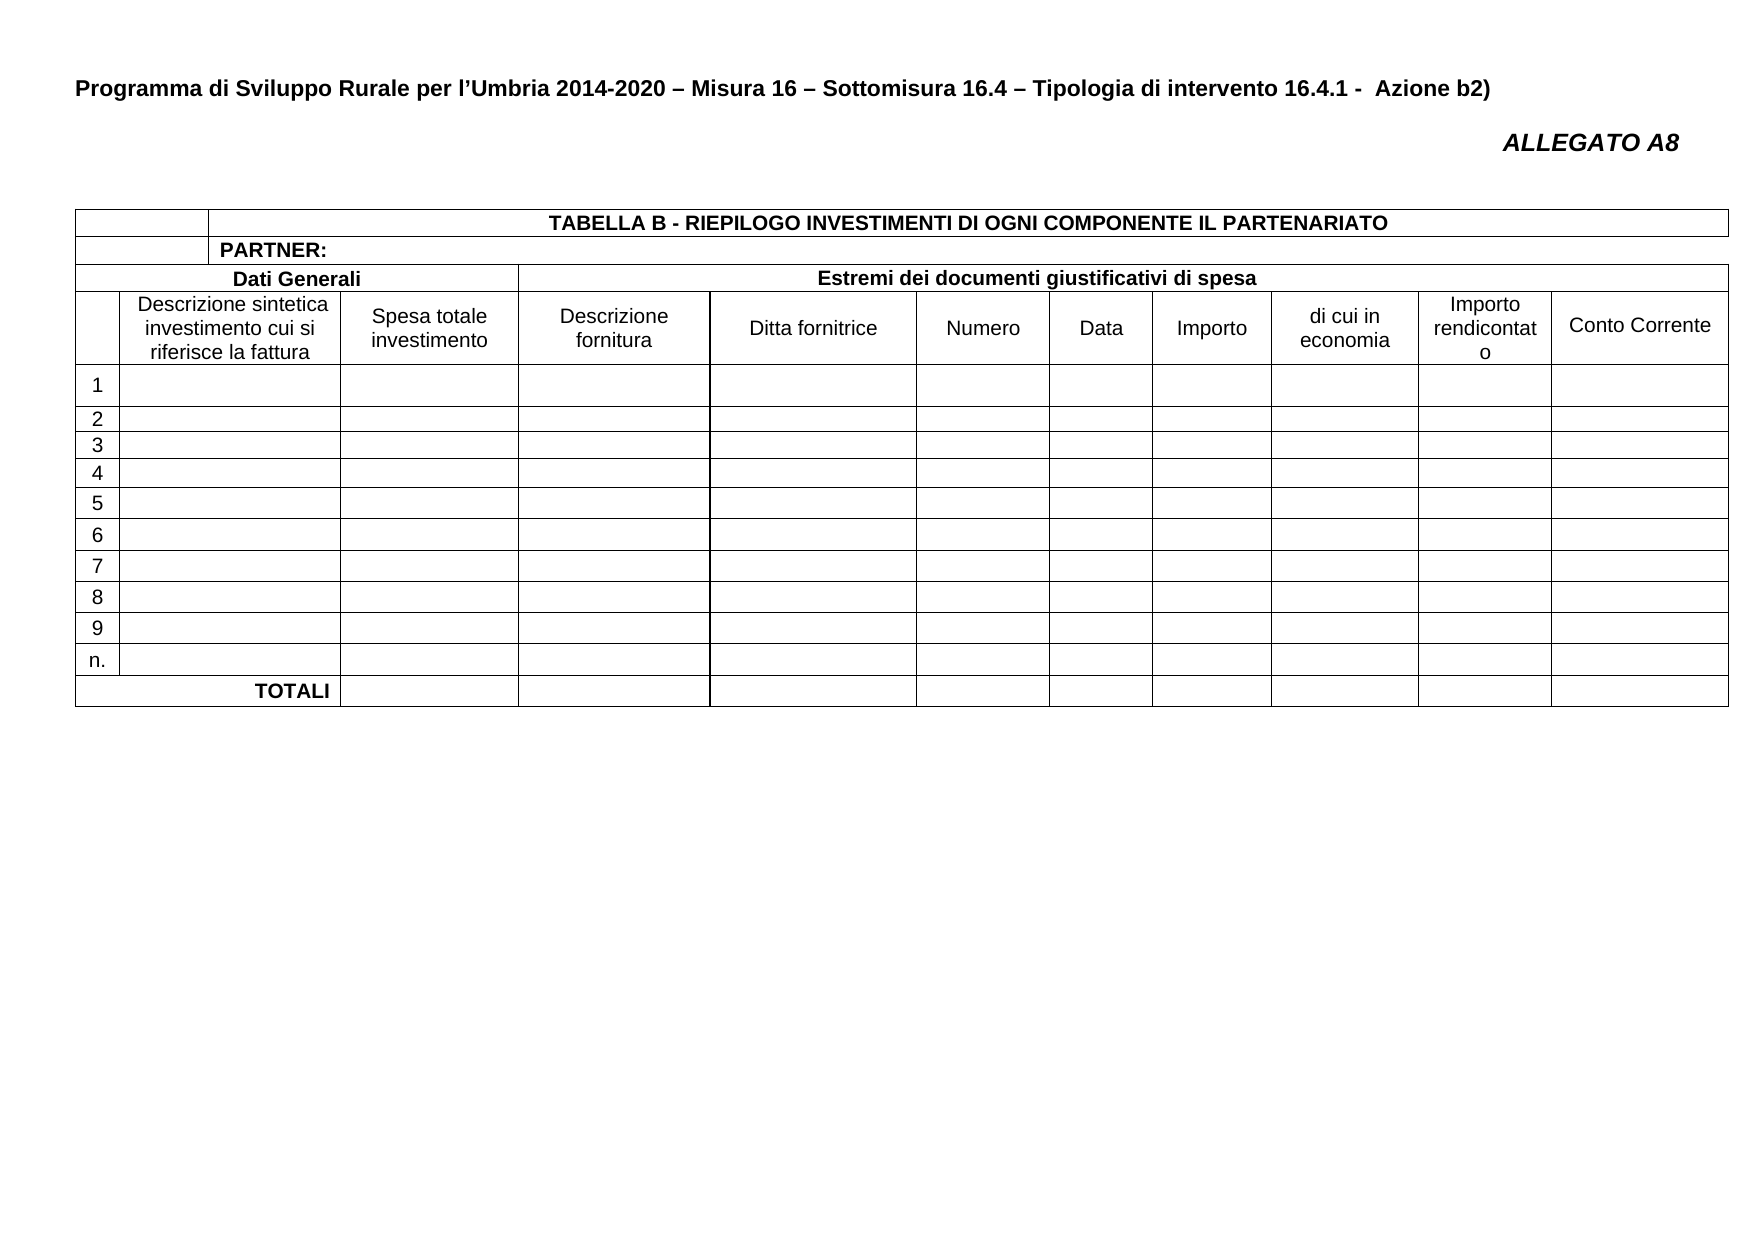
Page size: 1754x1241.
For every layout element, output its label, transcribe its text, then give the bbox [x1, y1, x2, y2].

table_cell [1272, 676, 1418, 706]
table_cell [120, 644, 340, 674]
table_cell [1419, 551, 1551, 581]
table_cell [917, 432, 1049, 458]
table_cell [1050, 582, 1152, 612]
table_cell [519, 459, 709, 487]
table_cell [341, 551, 518, 581]
table_cell [519, 365, 709, 406]
table_cell [711, 365, 916, 406]
table_cell [711, 488, 916, 518]
table_cell Ditta fornitrice [711, 292, 916, 364]
table_cell 3 [76, 432, 119, 458]
table_cell [519, 265, 651, 291]
table_cell [711, 551, 916, 581]
table_cell [917, 582, 1049, 612]
table_cell [341, 432, 518, 458]
table_cell 6 [76, 519, 119, 549]
table_cell [341, 488, 518, 518]
table_cell [711, 676, 916, 706]
table_cell [341, 407, 518, 431]
table_cell [711, 613, 916, 643]
table_cell [711, 407, 916, 431]
table_cell [1272, 644, 1418, 674]
table_cell [1419, 519, 1551, 549]
table_cell [1419, 407, 1551, 431]
table_cell [1272, 459, 1418, 487]
table_cell di cui in economia [1272, 292, 1418, 364]
table_cell [1272, 519, 1418, 549]
table_cell [917, 365, 1049, 406]
table_cell [1419, 613, 1551, 643]
table_cell [1153, 519, 1271, 549]
table_cell [1050, 613, 1152, 643]
table_cell [1419, 459, 1551, 487]
table_cell [1050, 459, 1152, 487]
table_cell Data [1050, 292, 1152, 364]
table_cell 4 [76, 459, 119, 487]
table_cell [1153, 365, 1271, 406]
table_cell [1419, 676, 1551, 706]
table_cell [341, 365, 518, 406]
table_cell [120, 459, 340, 487]
table_cell [519, 519, 709, 549]
table_cell [76, 292, 119, 364]
table_cell [917, 519, 1049, 549]
table_cell Numero [917, 292, 1049, 364]
table_cell [120, 365, 340, 406]
table_cell 5 [76, 488, 119, 518]
table_cell [519, 488, 709, 518]
table_cell [1552, 432, 1728, 458]
table_cell Descrizione sintetica investimento cui si riferisce la fattura [120, 292, 340, 364]
table_cell [1153, 676, 1271, 706]
table_cell [1552, 644, 1728, 674]
table_cell [519, 432, 709, 458]
table_cell TOTALI [76, 676, 340, 706]
table_cell [341, 644, 518, 674]
table_cell [76, 237, 208, 263]
table_cell 2 [76, 407, 119, 431]
table_cell 7 [76, 551, 119, 581]
table_cell 1 [76, 365, 119, 406]
table_cell [1050, 644, 1152, 674]
table_cell [1050, 407, 1152, 431]
table_cell [1552, 365, 1728, 406]
table_cell [1419, 365, 1551, 406]
table_cell [519, 676, 709, 706]
table_cell [1153, 644, 1271, 674]
table_cell [1272, 488, 1418, 518]
table_cell [120, 613, 340, 643]
table_cell [120, 551, 340, 581]
table_cell Dati Generali [76, 265, 518, 291]
table_cell PARTNER: [209, 237, 1729, 263]
table_cell Conto Corrente [1552, 292, 1728, 364]
table_cell [120, 582, 340, 612]
table_cell Importo rendicontato [1419, 292, 1551, 364]
table_cell [1272, 365, 1418, 406]
table_cell [1552, 407, 1728, 431]
table_cell Importo [1153, 292, 1271, 364]
table_cell [341, 519, 518, 549]
table_cell [1419, 488, 1551, 518]
table_cell [1153, 432, 1271, 458]
table_cell [711, 644, 916, 674]
table_cell [1050, 432, 1152, 458]
table_cell [519, 582, 709, 612]
table_cell [1153, 613, 1271, 643]
table_cell [1272, 613, 1418, 643]
table_cell Estremi dei documenti giustificativi di spesa [651, 265, 1728, 291]
table_cell [711, 459, 916, 487]
table_header [76, 210, 208, 236]
table_cell [341, 459, 518, 487]
table_header TABELLA B - RIEPILOGO INVESTIMENTI DI OGNI COMPONENTE IL PARTENARIATO [209, 210, 1728, 236]
table_cell [120, 407, 340, 431]
table_cell [1050, 676, 1152, 706]
table_cell [711, 582, 916, 612]
table_cell [519, 644, 709, 674]
table_cell [1552, 582, 1728, 612]
table_cell [1050, 365, 1152, 406]
table_cell Spesa totale investimento [341, 292, 518, 364]
table_cell [711, 519, 916, 549]
table_cell [1153, 488, 1271, 518]
table_cell [1153, 407, 1271, 431]
table_cell 8 [76, 582, 119, 612]
table_cell [1552, 676, 1728, 706]
table_cell [341, 582, 518, 612]
table_cell n. [76, 644, 119, 674]
table_cell [1050, 488, 1152, 518]
table_cell [1552, 459, 1728, 487]
table_cell [1272, 582, 1418, 612]
table_cell [519, 613, 709, 643]
table_cell [917, 407, 1049, 431]
table_cell [120, 488, 340, 518]
table_cell [120, 519, 340, 549]
table_cell [1050, 519, 1152, 549]
table_cell [917, 551, 1049, 581]
table_cell [917, 644, 1049, 674]
table_cell [341, 676, 518, 706]
table_cell [1272, 432, 1418, 458]
table_cell [917, 459, 1049, 487]
table_cell [1552, 551, 1728, 581]
table_cell 9 [76, 613, 119, 643]
table_cell Descrizione fornitura [519, 292, 709, 364]
table_cell [1552, 519, 1728, 549]
table_cell [917, 676, 1049, 706]
table_cell [1419, 644, 1551, 674]
table_cell [1153, 551, 1271, 581]
table_cell [341, 613, 518, 643]
table_cell [1050, 551, 1152, 581]
table_cell [1419, 432, 1551, 458]
table_cell [1272, 407, 1418, 431]
table_cell [917, 613, 1049, 643]
table_cell [1272, 551, 1418, 581]
table_cell [519, 407, 709, 431]
table_cell [120, 432, 340, 458]
table_cell [917, 488, 1049, 518]
table_cell [1552, 488, 1728, 518]
table_cell [711, 432, 916, 458]
table_cell [1153, 582, 1271, 612]
table_cell [1153, 459, 1271, 487]
table_cell [519, 551, 709, 581]
table_cell [1552, 613, 1728, 643]
table_cell [1419, 582, 1551, 612]
